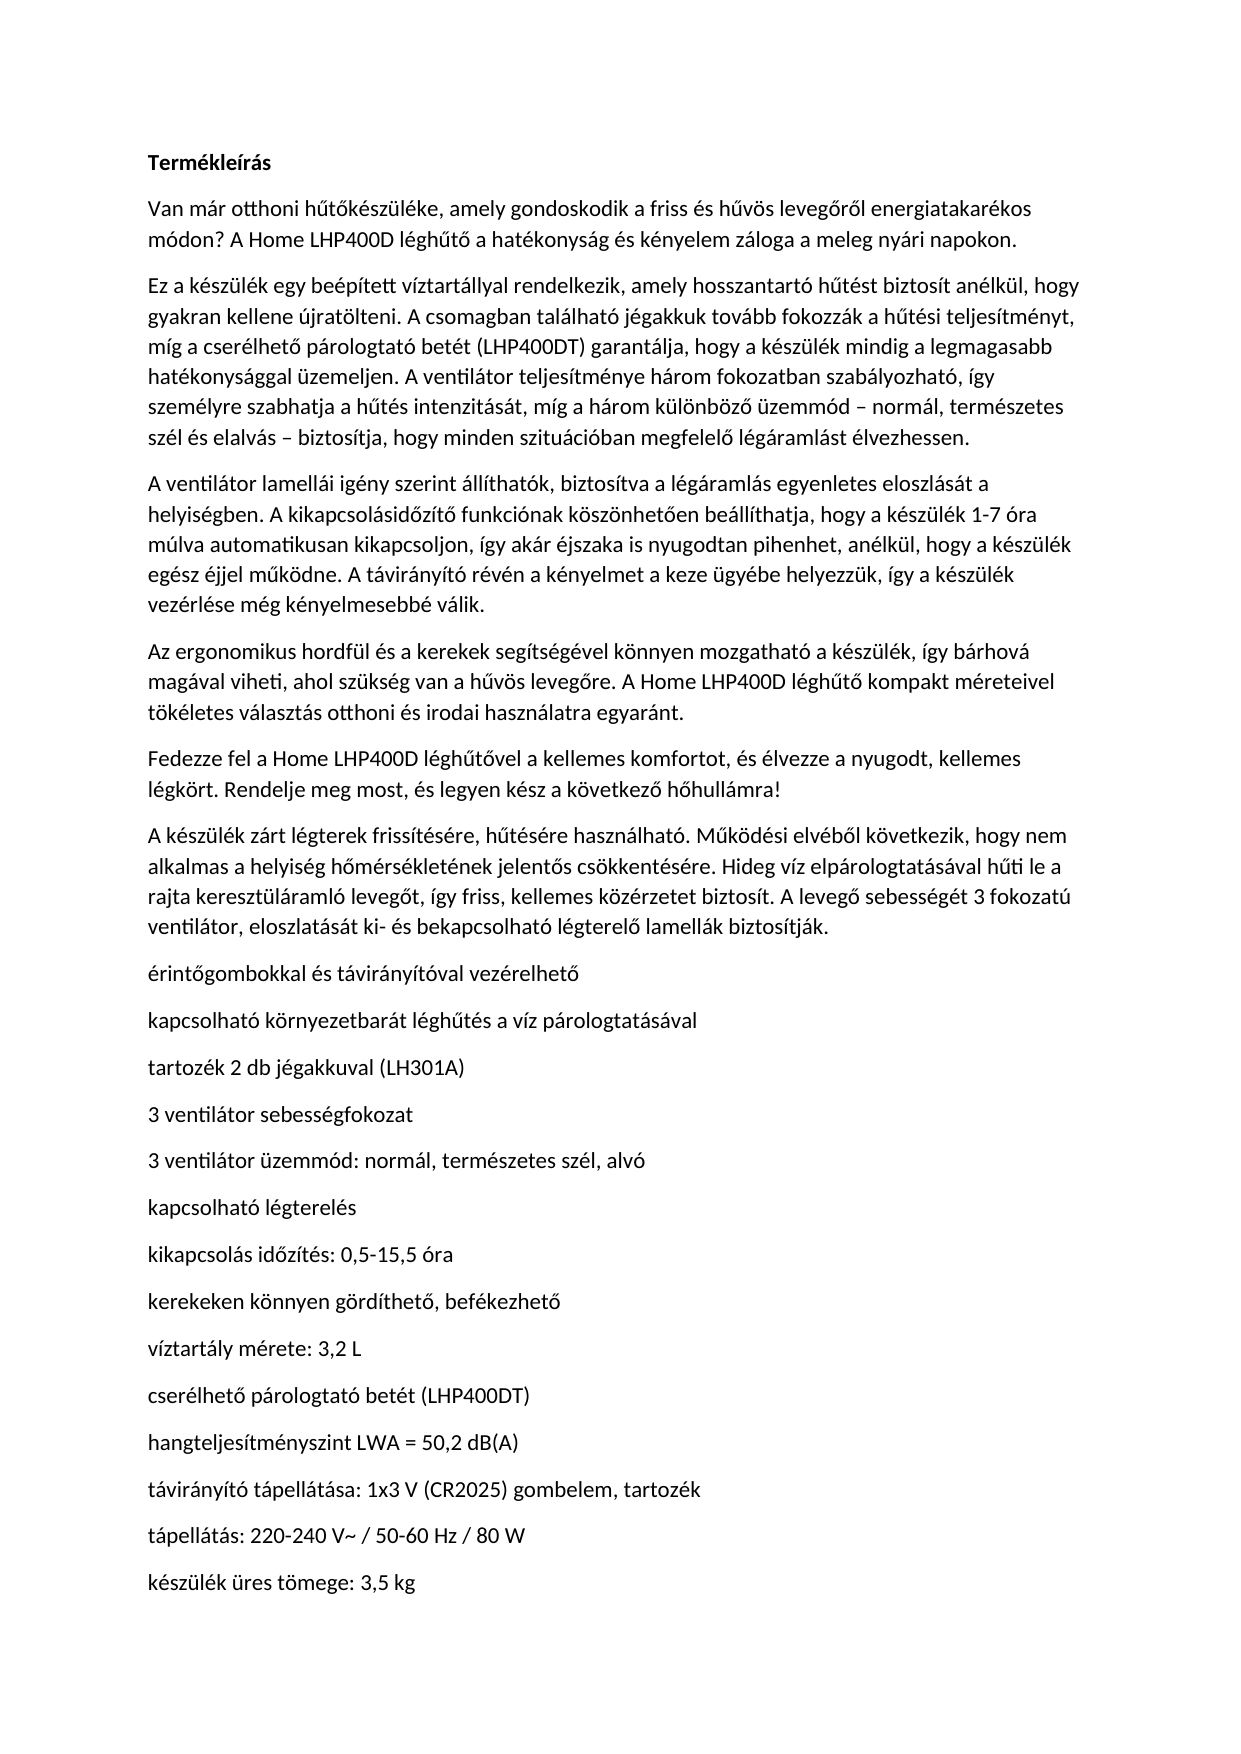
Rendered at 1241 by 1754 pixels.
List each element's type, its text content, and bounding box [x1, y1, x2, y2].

text A ventilátor lamellái igény szerint állíthatók, biztosítva a légáramlás egyenletes eloszlását a helyiségben. A kikapcsolásidőzítő funkciónak köszönhetően beállíthatja, hogy a készülék 1-7 óra múlva automatikusan kikapcsoljon, így akár éjszaka is nyugodtan pihenhet, anélkül, hogy a készülék egész éjjel működne. A távirányító révén a kényelmet a keze ügyébe helyezzük, így a készülék vezérlése még kényelmesebbé válik. [148, 469, 1093, 618]
text Fedezze fel a Home LHP400D léghűtővel a kellemes komfortot, és élvezze a nyugodt, kellemes légkört. Rendelje meg most, és legyen kész a következő hőhullámra! [148, 744, 1093, 803]
text érintőgombokkal és távirányítóval vezérelhető [148, 959, 1093, 987]
text Az ergonomikus hordfül és a kerekek segítségével könnyen mozgatható a készülék, így bárhová magával viheti, ahol szükség van a hűvös levegőre. A Home LHP400D léghűtő kompakt méreteivel tökéletes választás otthoni és irodai használatra egyaránt. [148, 637, 1093, 726]
text hangteljesítményszint LWA = 50,2 dB(A) [148, 1428, 1093, 1456]
text 3 ventilátor sebességfokozat [148, 1100, 1093, 1128]
text kapcsolható környezetbarát léghűtés a víz párologtatásával [148, 1006, 1093, 1034]
text Van már otthoni hűtőkészüléke, amely gondoskodik a friss és hűvös levegőről energiatakarékos módon? A Home LHP400D léghűtő a hatékonyság és kényelem záloga a meleg nyári napokon. [148, 194, 1093, 253]
text 3 ventilátor üzemmód: normál, természetes szél, alvó [148, 1147, 1093, 1174]
text Termékleírás [148, 148, 1093, 176]
text Ez a készülék egy beépített víztartállyal rendelkezik, amely hosszantartó hűtést biztosít anélkül, hogy gyakran kellene újratölteni. A csomagban található jégakkuk tovább fokozzák a hűtési teljesítményt, míg a cserélhető párologtató betét (LHP400DT) garantálja, hogy a készülék mindig a legmagasabb hatékonysággal üzemeljen. A ventilátor teljesítménye három fokozatban szabályozható, így személyre szabhatja a hűtés intenzitását, míg a három különböző üzemmód – normál, természetes szél és elalvás – biztosítja, hogy minden szituációban megfelelő légáramlást élvezhessen. [148, 272, 1093, 451]
text víztartály mérete: 3,2 L [148, 1334, 1093, 1362]
text készülék üres tömege: 3,5 kg [148, 1568, 1093, 1596]
text kikapcsolás időzítés: 0,5-15,5 óra [148, 1240, 1093, 1268]
text távirányító tápellátása: 1x3 V (CR2025) gombelem, tartozék [148, 1475, 1093, 1503]
text tápellátás: 220-240 V~ / 50-60 Hz / 80 W [148, 1522, 1093, 1549]
text kerekeken könnyen gördíthető, befékezhető [148, 1287, 1093, 1315]
text tartozék 2 db jégakkuval (LH301A) [148, 1053, 1093, 1081]
text cserélhető párologtató betét (LHP400DT) [148, 1381, 1093, 1409]
text A készülék zárt légterek frissítésére, hűtésére használható. Működési elvéből következik, hogy nem alkalmas a helyiség hőmérsékletének jelentős csökkentésére. Hideg víz elpárologtatásával hűti le a rajta keresztüláramló levegőt, így friss, kellemes közérzetet biztosít. A levegő sebességét 3 fokozatú ventilátor, eloszlatását ki- és bekapcsolható légterelő lamellák biztosítják. [148, 822, 1093, 940]
text kapcsolható légterelés [148, 1193, 1093, 1221]
